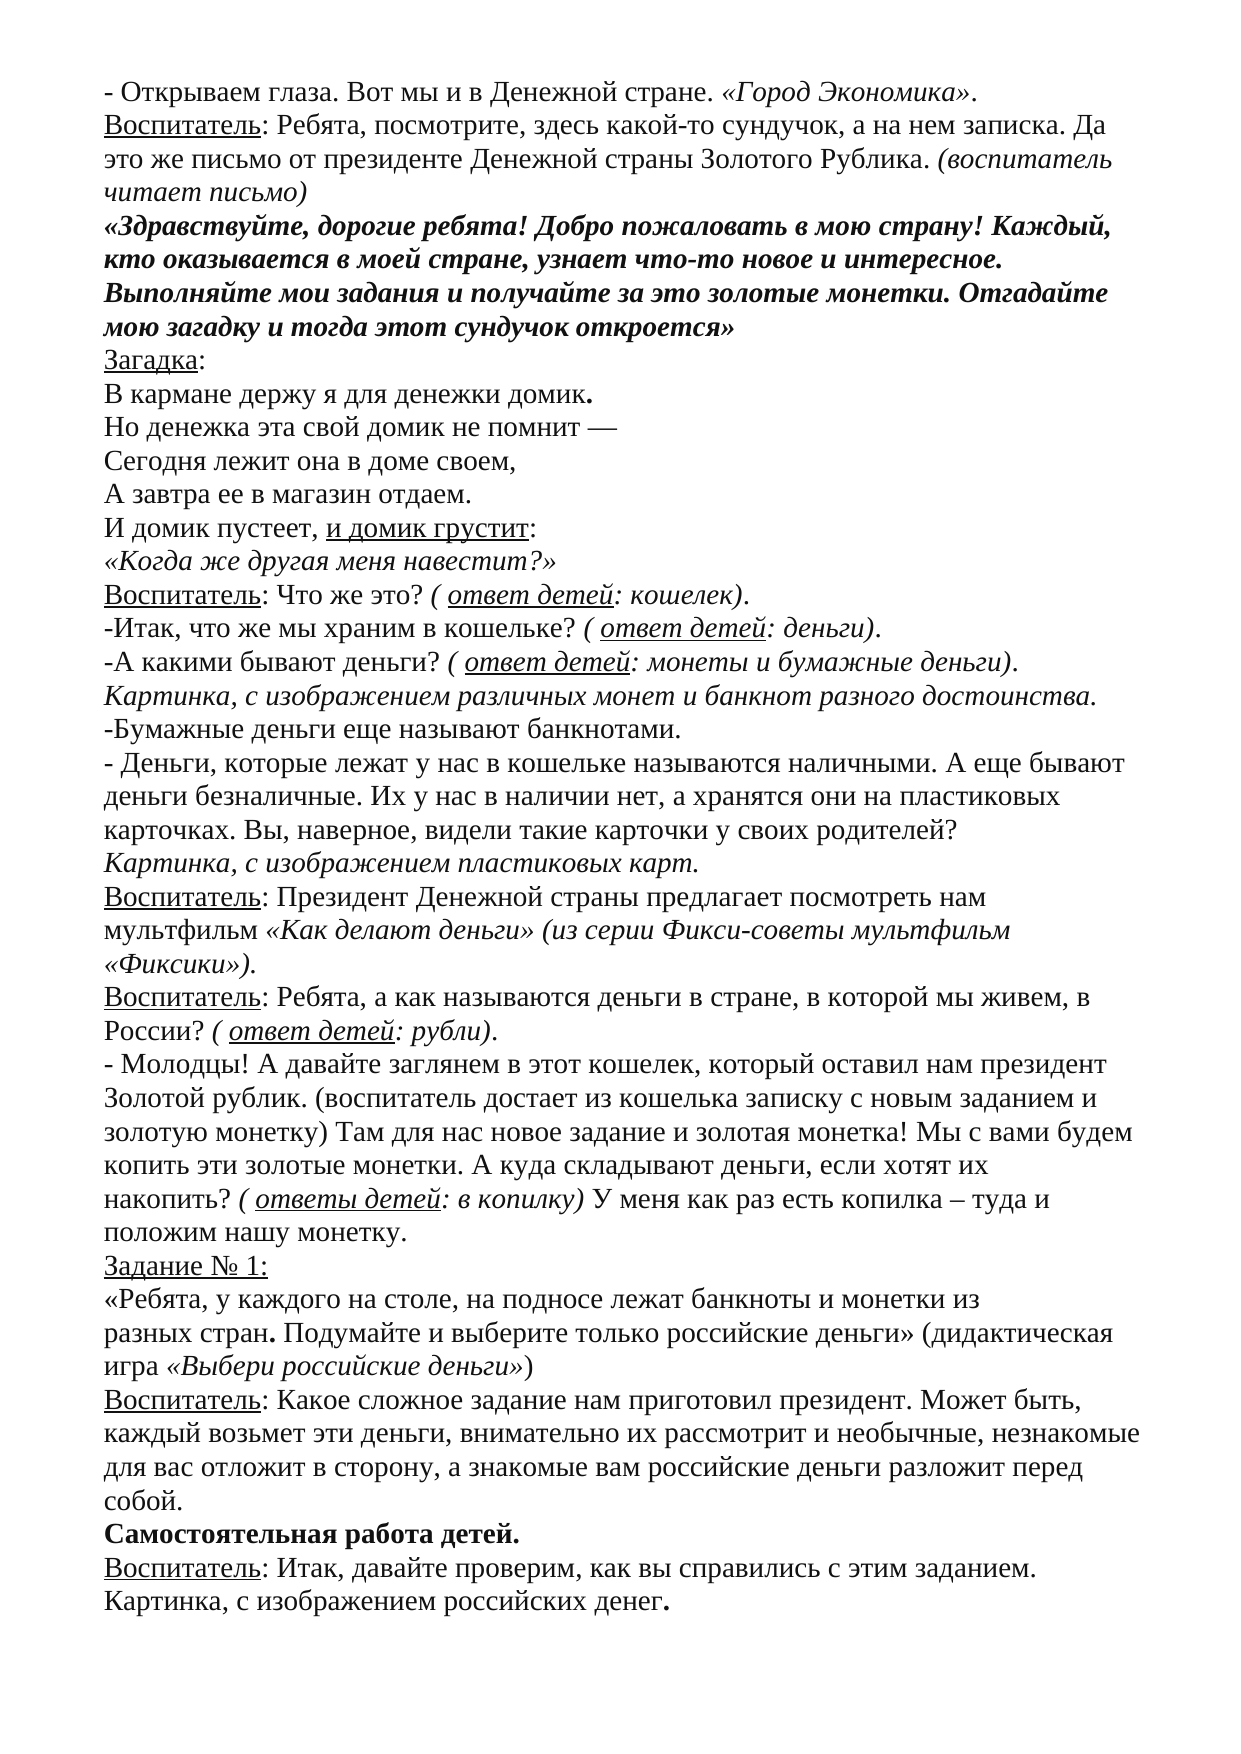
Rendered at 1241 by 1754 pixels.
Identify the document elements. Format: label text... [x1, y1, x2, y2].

text - Молодцы! А давайте заглянем в этот кошелек, который оставил нам президент Золотой рублик. (воспитатель достает из кошелька записку с новым заданием и золотую монетку) Там для нас новое задание и золотая монетка! Мы с вами будем копить эти золотые монетки. А куда складывают деньги, если хотят их накопить? ( ответы детей: в копилку) У меня как раз есть копилка – туда и положим нашу монетку. [103, 1047, 1152, 1248]
text Воспитатель: Ребята, посмотрите, здесь какой-то сундучок, а на нем записка. Да это же письмо от президенте Денежной страны Золотого Рублика. (воспитатель читает письмо) [103, 107, 1152, 208]
text Задание № 1: [103, 1248, 1152, 1281]
text Картинка, с изображением российских денег. [103, 1583, 1152, 1617]
text Воспитатель: Президент Денежной страны предлагает посмотреть нам мультфильм «Как делают деньги» (из серии Фикси-советы мультфильм «Фиксики»). [103, 879, 1152, 979]
text «Здравствуйте, дорогие ребята! Добро пожаловать в мою страну! Каждый, кто оказывается в моей стране, узнает что-то новое и интересное. Выполняйте мои задания и получайте за это золотые монетки. Отгадайте мою загадку и тогда этот сундучок откроется» [103, 208, 1152, 342]
text А завтра ее в магазин отдаем. [103, 476, 1152, 510]
text - Деньги, которые лежат у нас в кошельке называются наличными. А еще бывают деньги безналичные. Их у нас в наличии нет, а хранятся они на пластиковых карточках. Вы, наверное, видели такие карточки у своих родителей? [103, 745, 1152, 845]
text «Когда же другая меня навестит?» [103, 543, 1152, 577]
text И домик пустеет, и домик грустит: [103, 510, 1152, 543]
text Самостоятельная работа детей. [103, 1516, 1152, 1550]
text - Открываем глаза. Вот мы и в Денежной стране. «Город Экономика». [103, 74, 1152, 107]
text -Итак, что же мы храним в кошельке? ( ответ детей: деньги). [103, 611, 1152, 644]
text Воспитатель: Итак, давайте проверим, как вы справились с этим заданием. [103, 1550, 1152, 1583]
text Воспитатель: Какое сложное задание нам приготовил президент. Может быть, каждый возьмет эти деньги, внимательно их рассмотрит и необычные, незнакомые для вас отложит в сторону, а знакомые вам российские деньги разложит перед собой. [103, 1382, 1152, 1516]
text Воспитатель: Что же это? ( ответ детей: кошелек). [103, 577, 1152, 611]
text Сегодня лежит она в доме своем, [103, 443, 1152, 476]
text «Ребята, у каждого на столе, на подносе лежат банкноты и монетки из разных стран. Подумайте и выберите только российские деньги» (дидактическая игра «Выбери российские деньги») [103, 1281, 1152, 1382]
text Загадка: [103, 342, 1152, 376]
text В кармане держу я для денежки домик. [103, 376, 1152, 409]
text -Бумажные деньги еще называют банкнотами. [103, 711, 1152, 745]
text Картинка, с изображением различных монет и банкнот разного достоинства. [103, 678, 1152, 711]
text Картинка, с изображением пластиковых карт. [103, 845, 1152, 879]
text -А какими бывают деньги? ( ответ детей: монеты и бумажные деньги). [103, 644, 1152, 678]
text Воспитатель: Ребята, а как называются деньги в стране, в которой мы живем, в России? ( ответ детей: рубли). [103, 979, 1152, 1047]
text Но денежка эта свой домик не помнит — [103, 409, 1152, 443]
